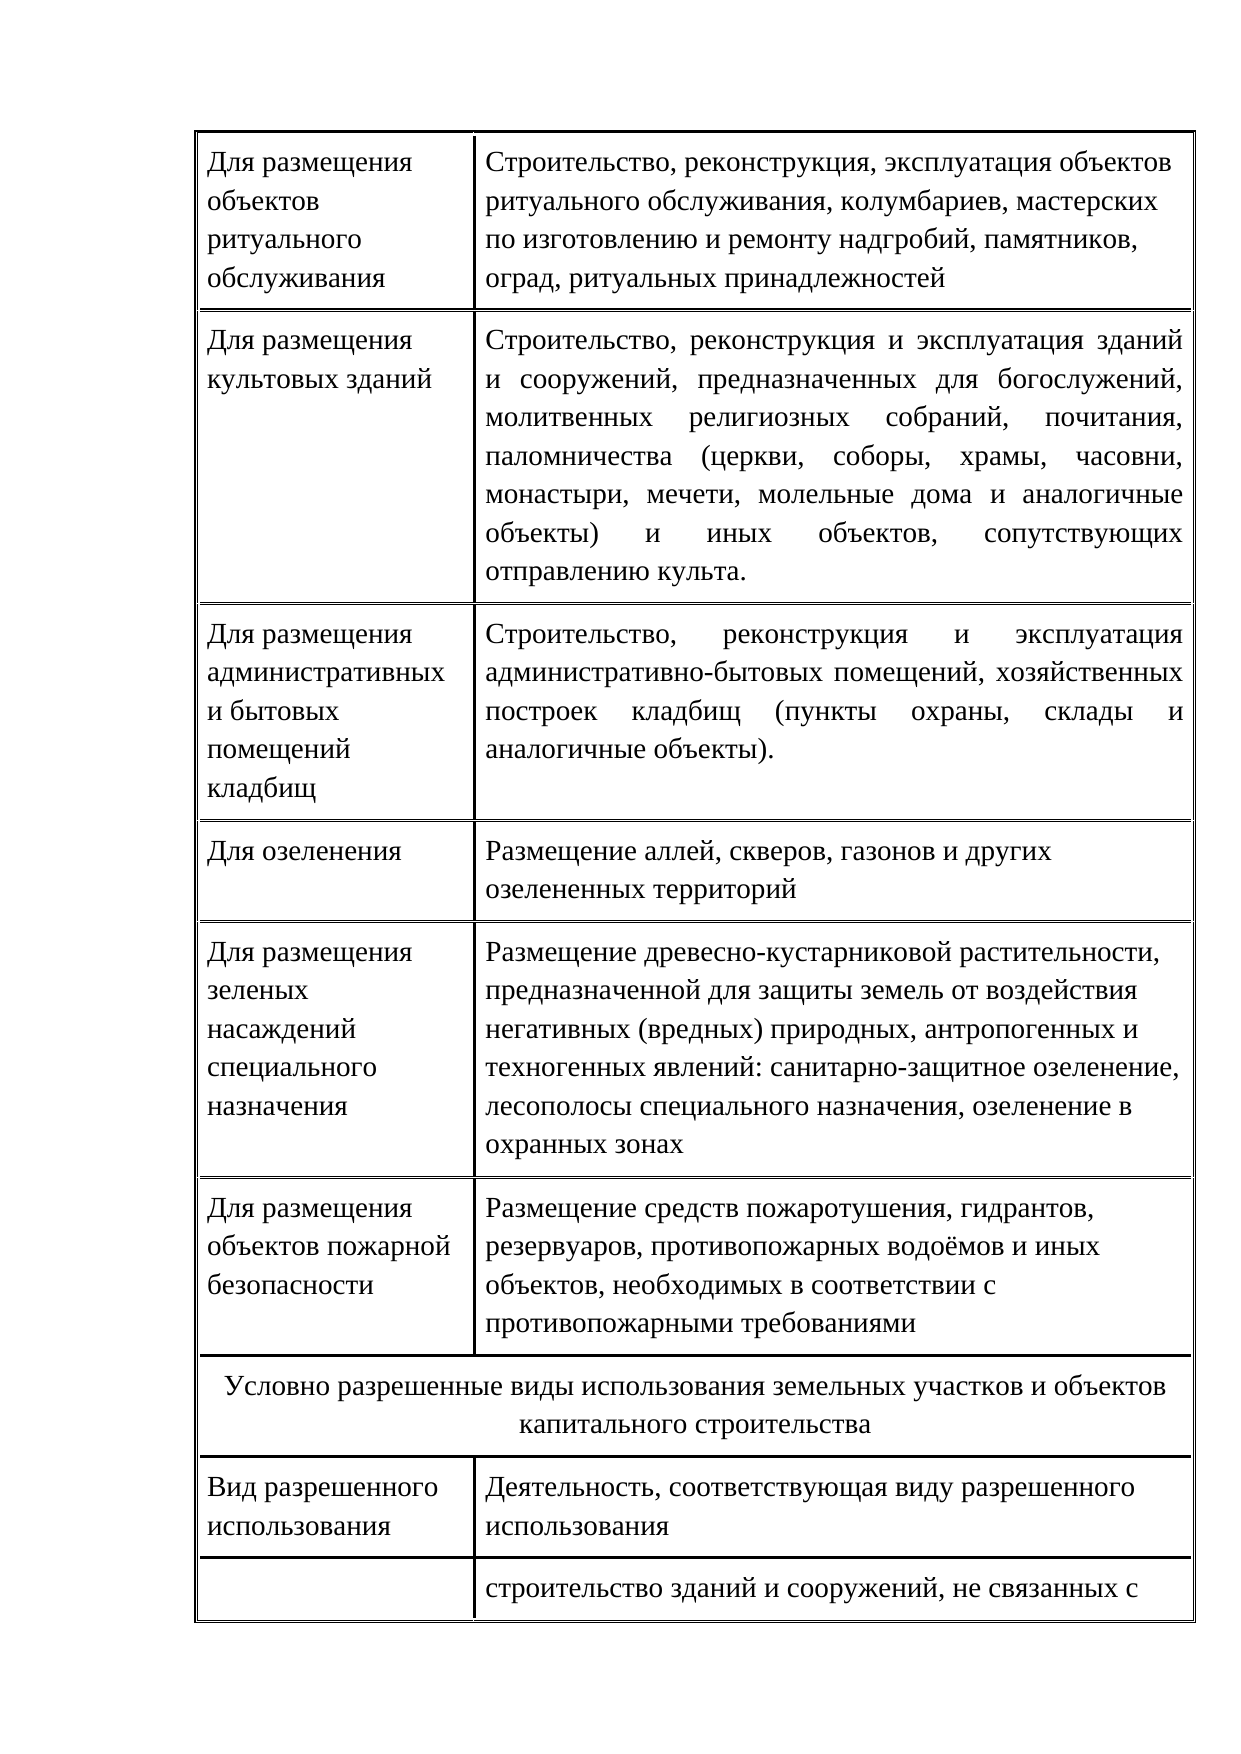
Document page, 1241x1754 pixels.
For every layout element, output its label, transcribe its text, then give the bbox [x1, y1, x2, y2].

table_cell Строительство, реконструкция, эксплуатация объектов ритуального обслуживания, колумбариев, мастерских по изготовлению и ремонту надгробий, памятников, оград, ритуальных принадлежностей [474, 133, 1193, 308]
table_cell Размещение древесно-кустарниковой растительности, предназначенной для защиты земель от воздействия негативных (вредных) природных, антропогенных и техногенных явлений: санитарно-защитное озеленение, лесополосы специального назначения, озеленение в охранных зонах [476, 920, 1193, 1176]
table_cell Условно разрешенные виды использования земельных участков и объектов капитального строительства [198, 1354, 1193, 1455]
table_cell Размещение аллей, скверов, газонов и других озелененных территорий [476, 819, 1193, 919]
table_cell Размещение средств пожаротушения, гидрантов, резервуаров, противопожарных водоёмов и иных объектов, необходимых в соответствии с противопожарными требованиями [474, 1176, 1194, 1354]
table_cell Вид разрешенного использования [198, 1455, 473, 1556]
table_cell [474, 1556, 1193, 1620]
table_cell Для размещения культовых зданий [198, 308, 473, 602]
table_cell Строительство, реконструкция и эксплуатация зданий и сооружений, предназначенных для богослужений, молитвенных религиозных собраний, почитания, паломничества (церкви, соборы, храмы, часовни, монастыри, мечети, молельные дома и аналогичные объекты) и иных объектов, сопутствующих отправлению культа. [476, 308, 1193, 602]
table_cell Строительство, реконструкция и эксплуатация административно-бытовых помещений, хозяйственных построек кладбищ (пункты охраны, склады и аналогичные объекты). [474, 602, 1194, 818]
table_cell [198, 1556, 474, 1620]
table_cell Для размещения объектов пожарной безопасности [196, 1176, 474, 1354]
table_cell Для размещения объектов ритуального обслуживания [198, 132, 474, 308]
table_cell Для размещения административных и бытовых помещений кладбищ [196, 602, 474, 818]
table_cell Для размещения зеленых насаждений специального назначения [198, 920, 473, 1176]
table_cell Для озеленения [198, 819, 473, 919]
table_cell Деятельность, соответствующая виду разрешенного использования [476, 1455, 1193, 1556]
